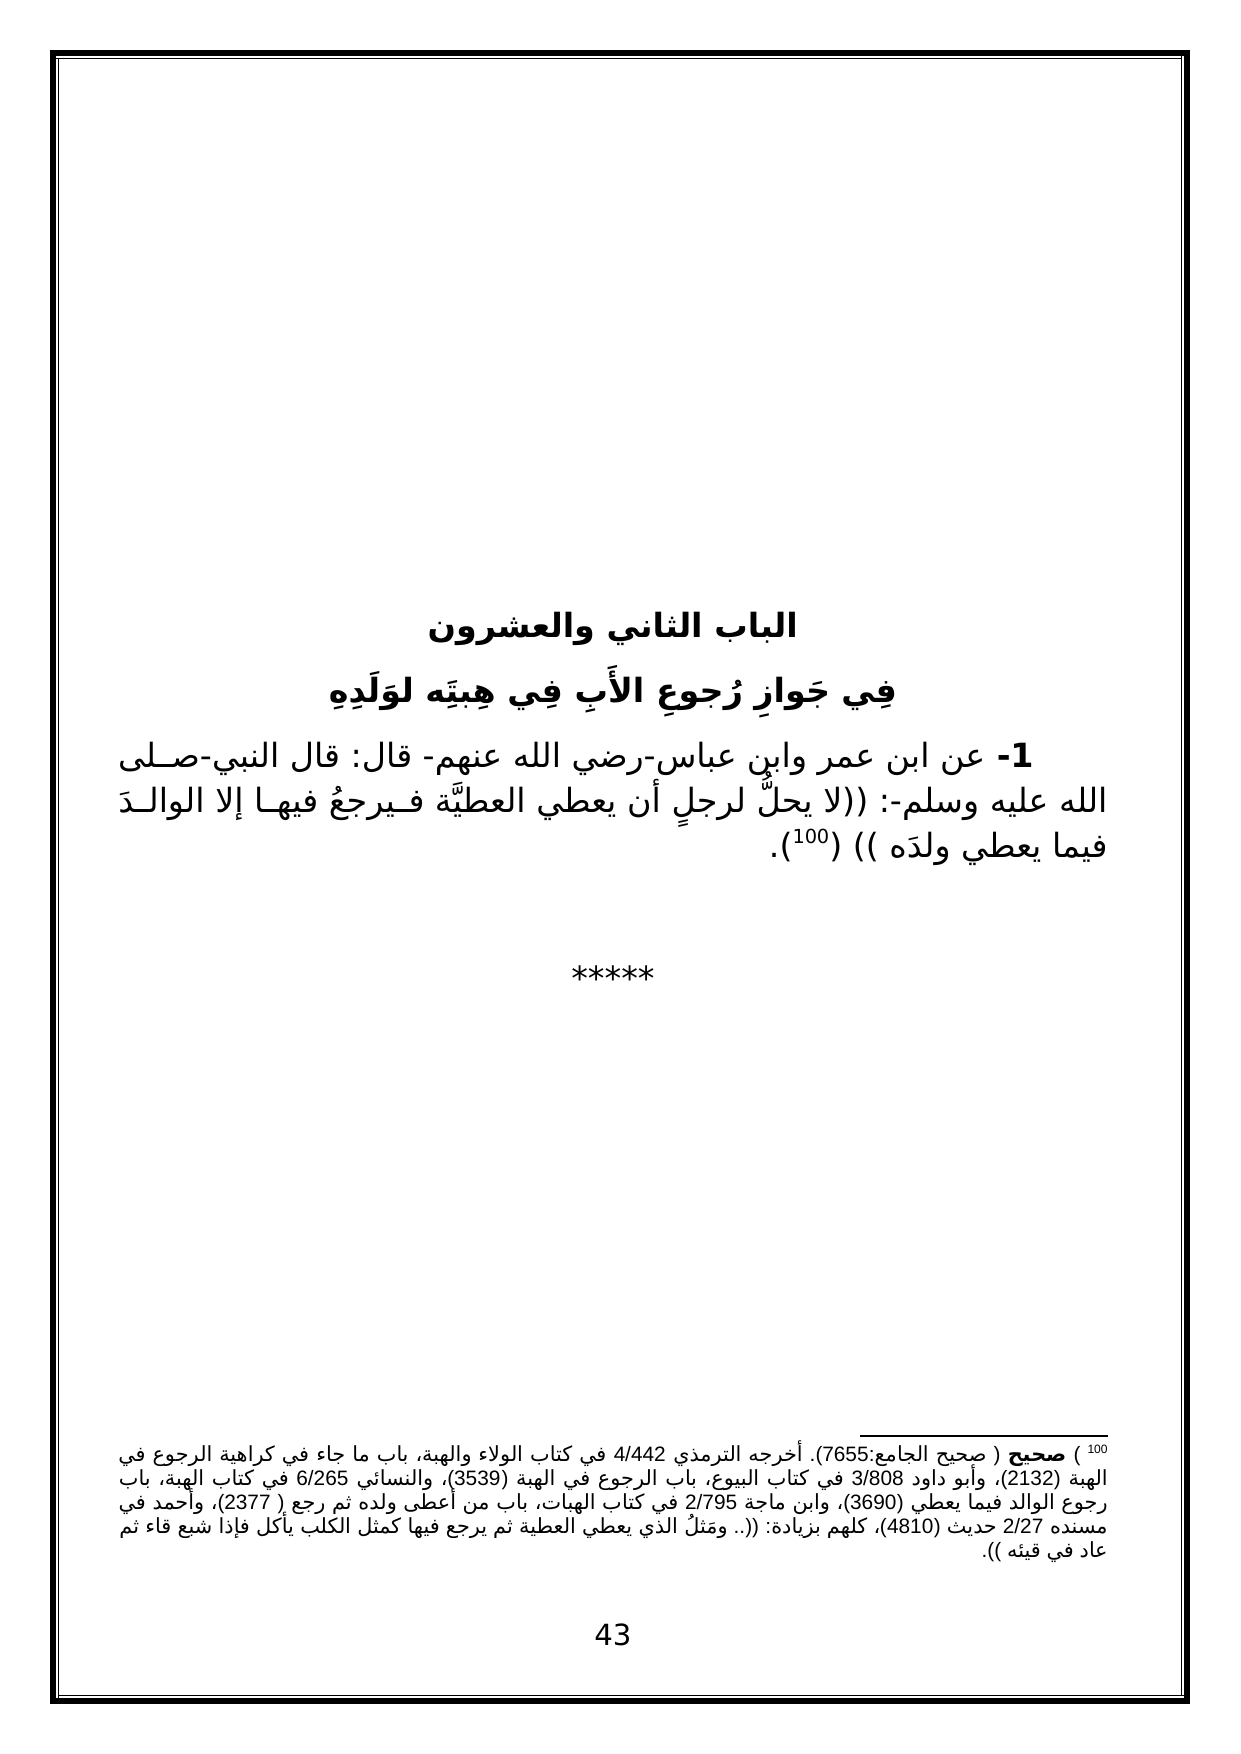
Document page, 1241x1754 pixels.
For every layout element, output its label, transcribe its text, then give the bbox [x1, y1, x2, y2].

text ***** [118, 959, 1107, 998]
text الباب الثاني والعشرون [118, 606, 1107, 645]
text فِي جَوازِ رُجوعِ الأَبِ فِي هِبتَِه لوَلَدِهِ [118, 672, 1107, 710]
text 1- عن ابن عمر وابن عباس-رضي الله عنهم- قال: قال النبي-صلى الله عليه وسلم-: ((لا يحلُّ لرجلٍ أن يعطي العطيَّة فيرجعُ فيها إلا الوالدَ فيما يعطي ولدَه )) (). [118, 737, 1107, 865]
